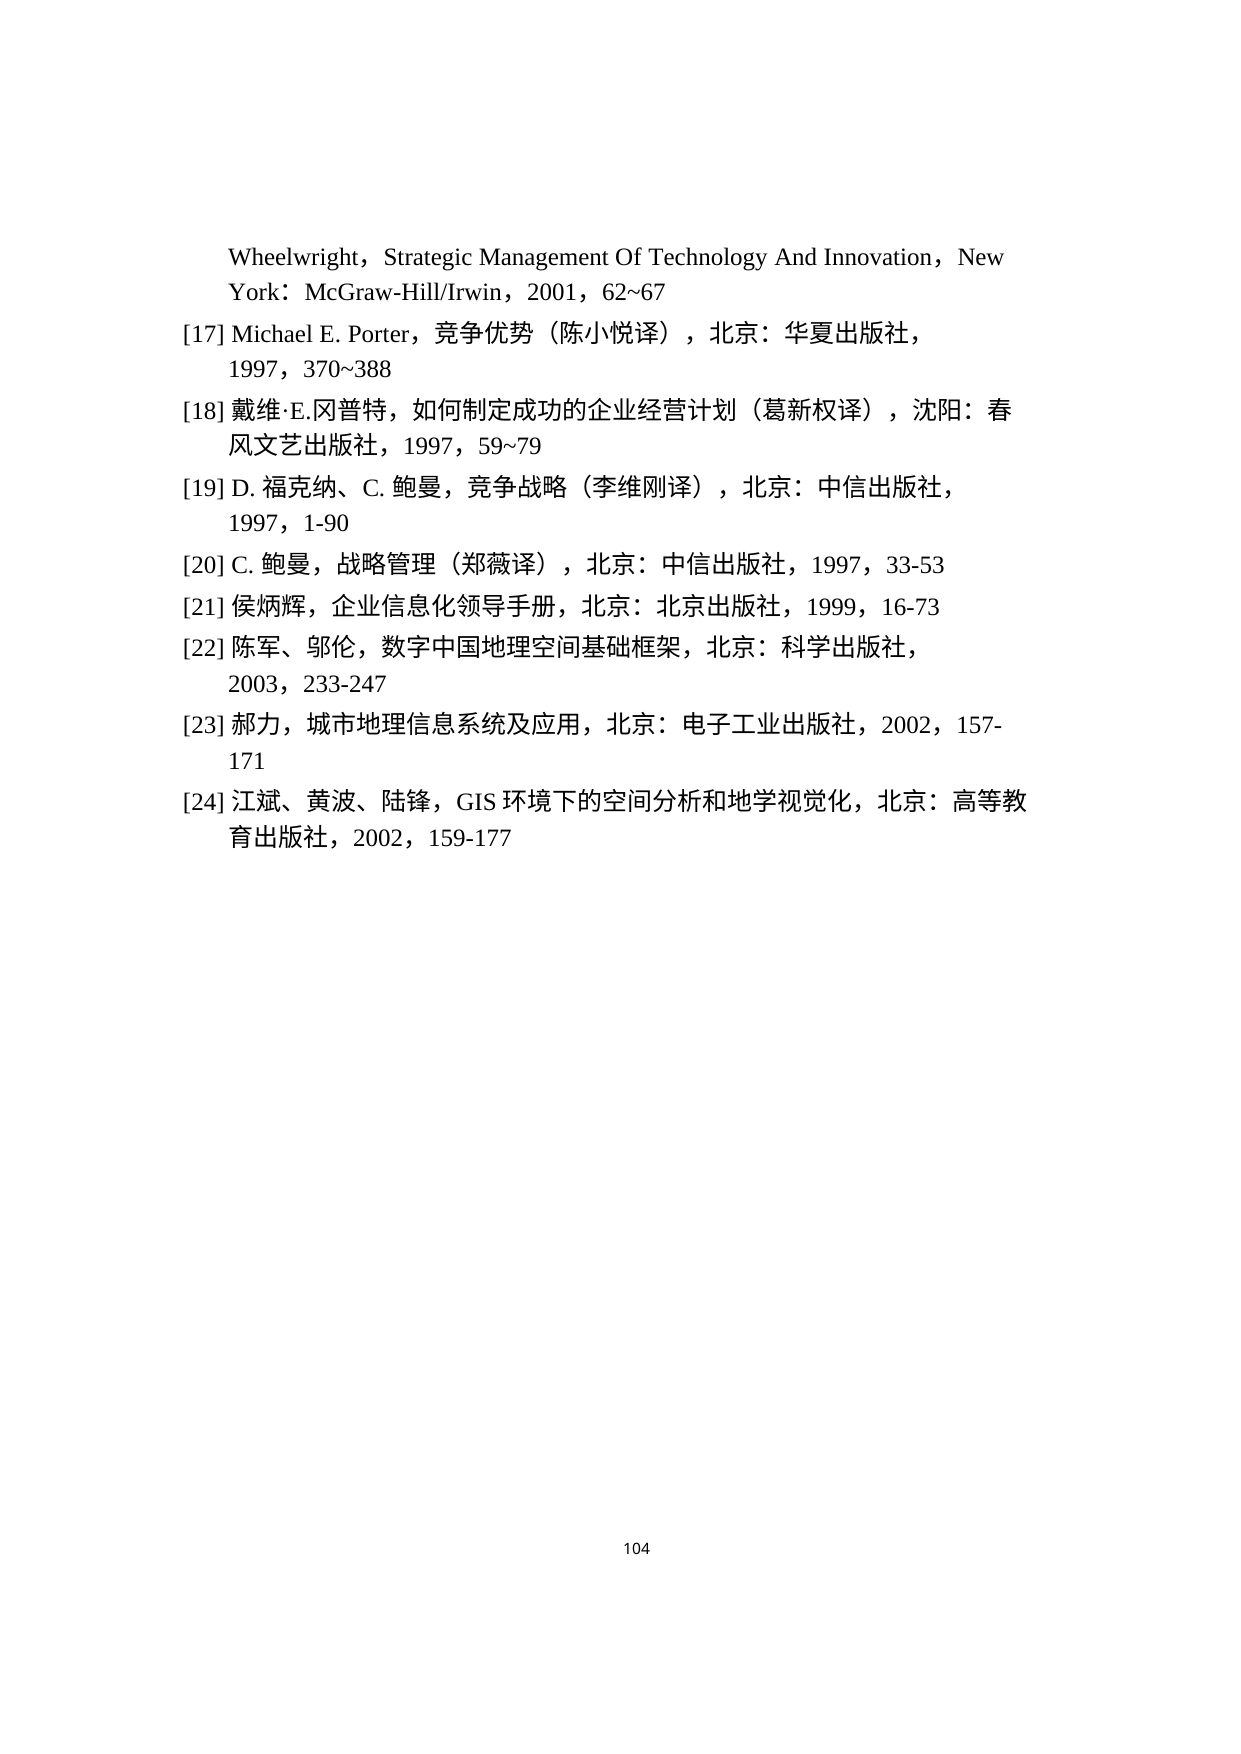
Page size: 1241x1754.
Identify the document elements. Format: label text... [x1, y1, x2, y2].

text 戴维·E.冈普特，如何制定成功的企业经营计划（葛新权译），沈阳：春风文艺出版社，1997，59~79 [183, 391, 1033, 462]
text C. 鲍曼，战略管理（郑薇译），北京：中信出版社，1997，33-53 [183, 545, 1033, 580]
text 侯炳辉，企业信息化领导手册，北京：北京出版社，1999，16-73 [183, 587, 1033, 622]
text 江斌、黄波、陆锋，GIS环境下的空间分析和地学视觉化，北京：高等教育出版社，2002，159-177 [183, 782, 1033, 853]
text 陈军、邬伦，数字中国地理空间基础框架，北京：科学出版社，2003，233-247 [183, 628, 1033, 699]
text Michael E. Porter，竞争优势（陈小悦译），北京：华夏出版社，1997，370~388 [183, 314, 1033, 384]
text 郝力，城市地理信息系统及应用，北京：电子工业出版社，2002，157-171 [183, 705, 1033, 776]
text D. 福克纳、C. 鲍曼，竞争战略（李维刚译），北京：中信出版社，1997，1-90 [183, 468, 1033, 539]
